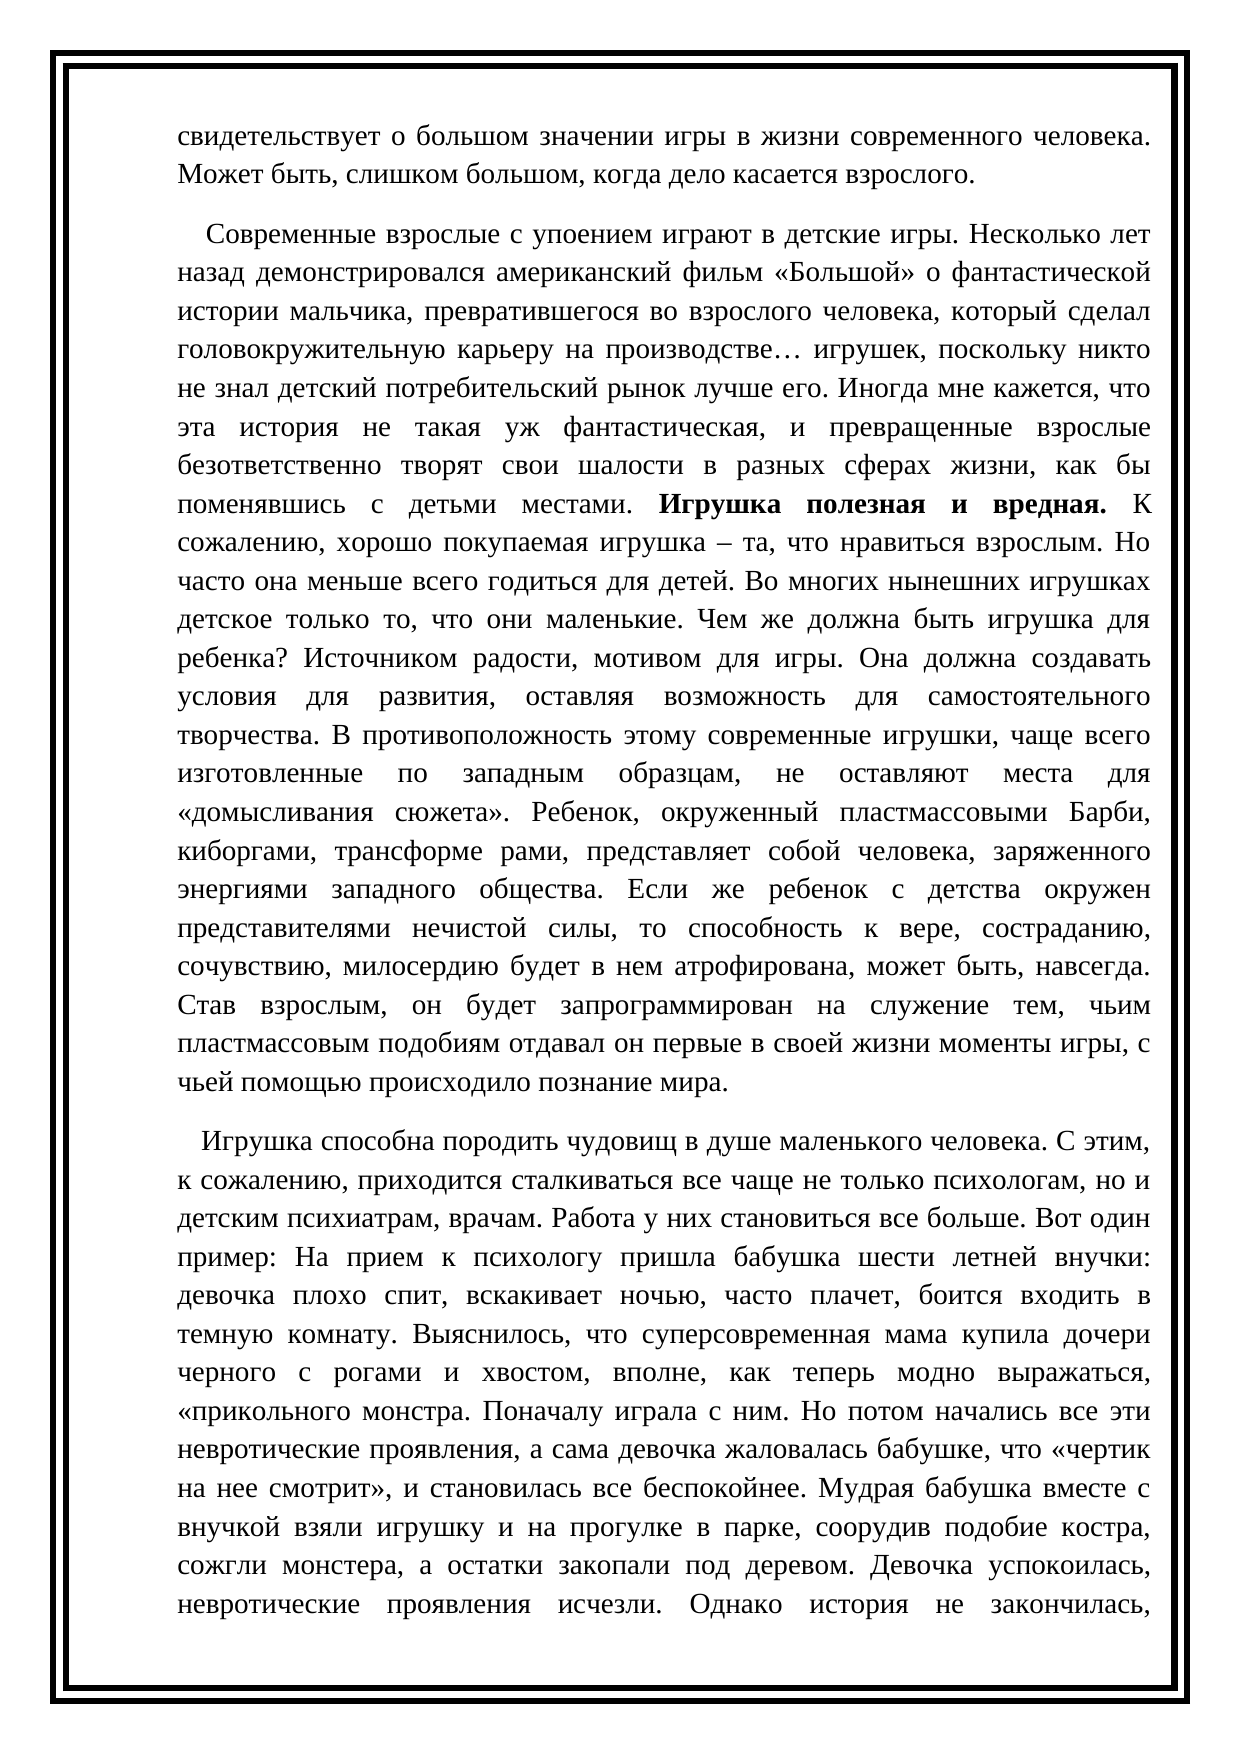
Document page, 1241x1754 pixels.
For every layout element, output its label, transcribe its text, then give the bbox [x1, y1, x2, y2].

text Современные взрослые с упоением играют в детские игры. Несколько лет назад демонстрировался американский фильм «Большой» о фантастической истории мальчика, превратившегося во взрослого человека, который сделал головокружительную карьеру на производстве… игрушек, поскольку никто не знал детский потребительский рынок лучше его. Иногда мне кажется, что эта история не такая уж фантастическая, и превращенные взрослые безответственно творят свои шалости в разных сферах жизни, как бы поменявшись с детьми местами. Игрушка полезная и вредная. К сожалению, хорошо покупаемая игрушка – та, что нравиться взрослым. Но часто она меньше всего годиться для детей. Во многих нынешних игрушках детское только то, что они маленькие. Чем же должна быть игрушка для ребенка? Источником радости, мотивом для игры. Она должна создавать условия для развития, оставляя возможность для самостоятельного творчества. В противоположность этому современные игрушки, чаще всего изготовленные по западным образцам, не оставляют места для «домысливания сюжета». Ребенок, окруженный пластмассовыми Барби, киборгами, трансформе рами, представляет собой человека, заряженного энергиями западного общества. Если же ребенок с детства окружен представителями нечистой силы, то способность к вере, состраданию, сочувствию, милосердию будет в нем атрофирована, может быть, навсегда. Став взрослым, он будет запрограммирован на служение тем, чьим пластмассовым подобиям отдавал он первые в своей жизни моменты игры, с чьей помощью происходило познание мира. [177, 216, 1152, 1097]
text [177, 118, 1152, 190]
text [177, 1123, 1152, 1619]
